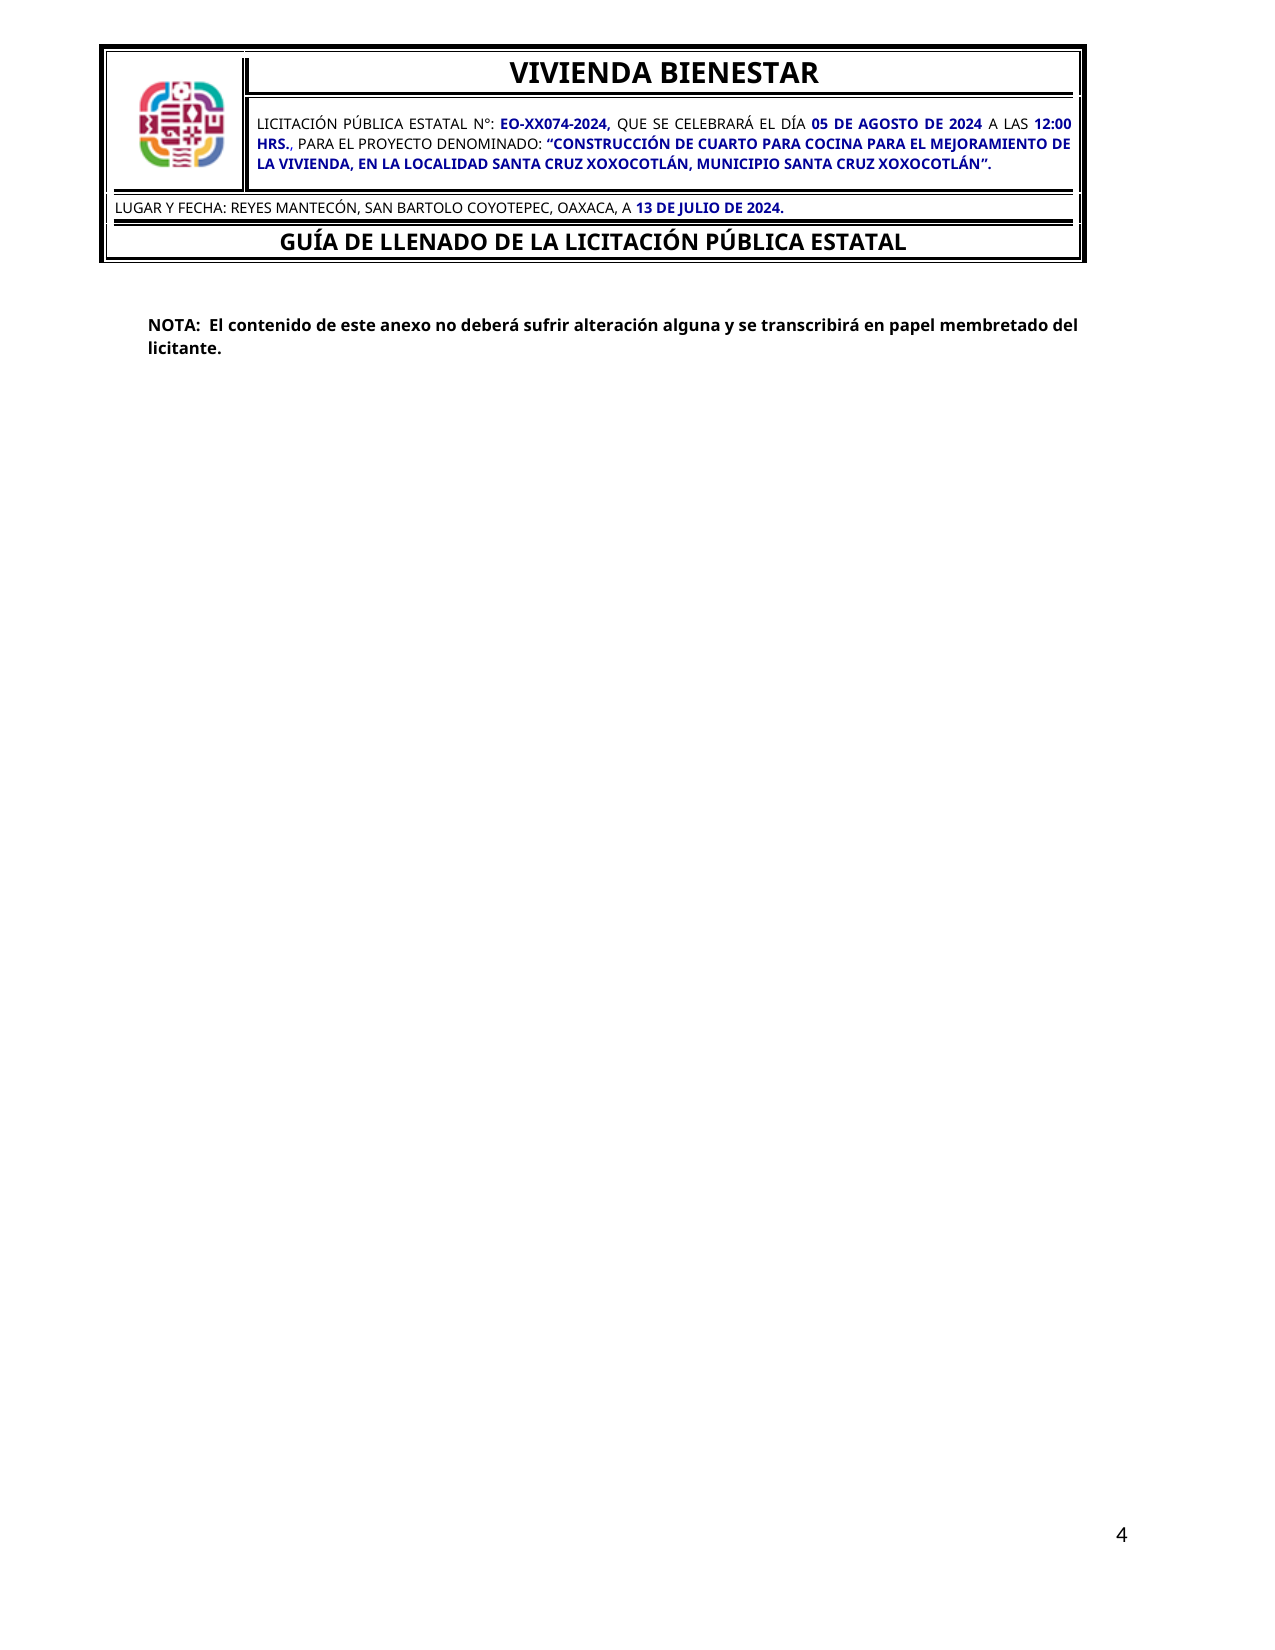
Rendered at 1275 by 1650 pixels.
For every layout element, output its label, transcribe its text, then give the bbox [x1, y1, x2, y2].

picture [128, 73, 235, 173]
text NOTA: El contenido de este anexo no deberá sufrir alteración alguna y se transcribirá en papel membretado del licitante. [148, 314, 1127, 359]
